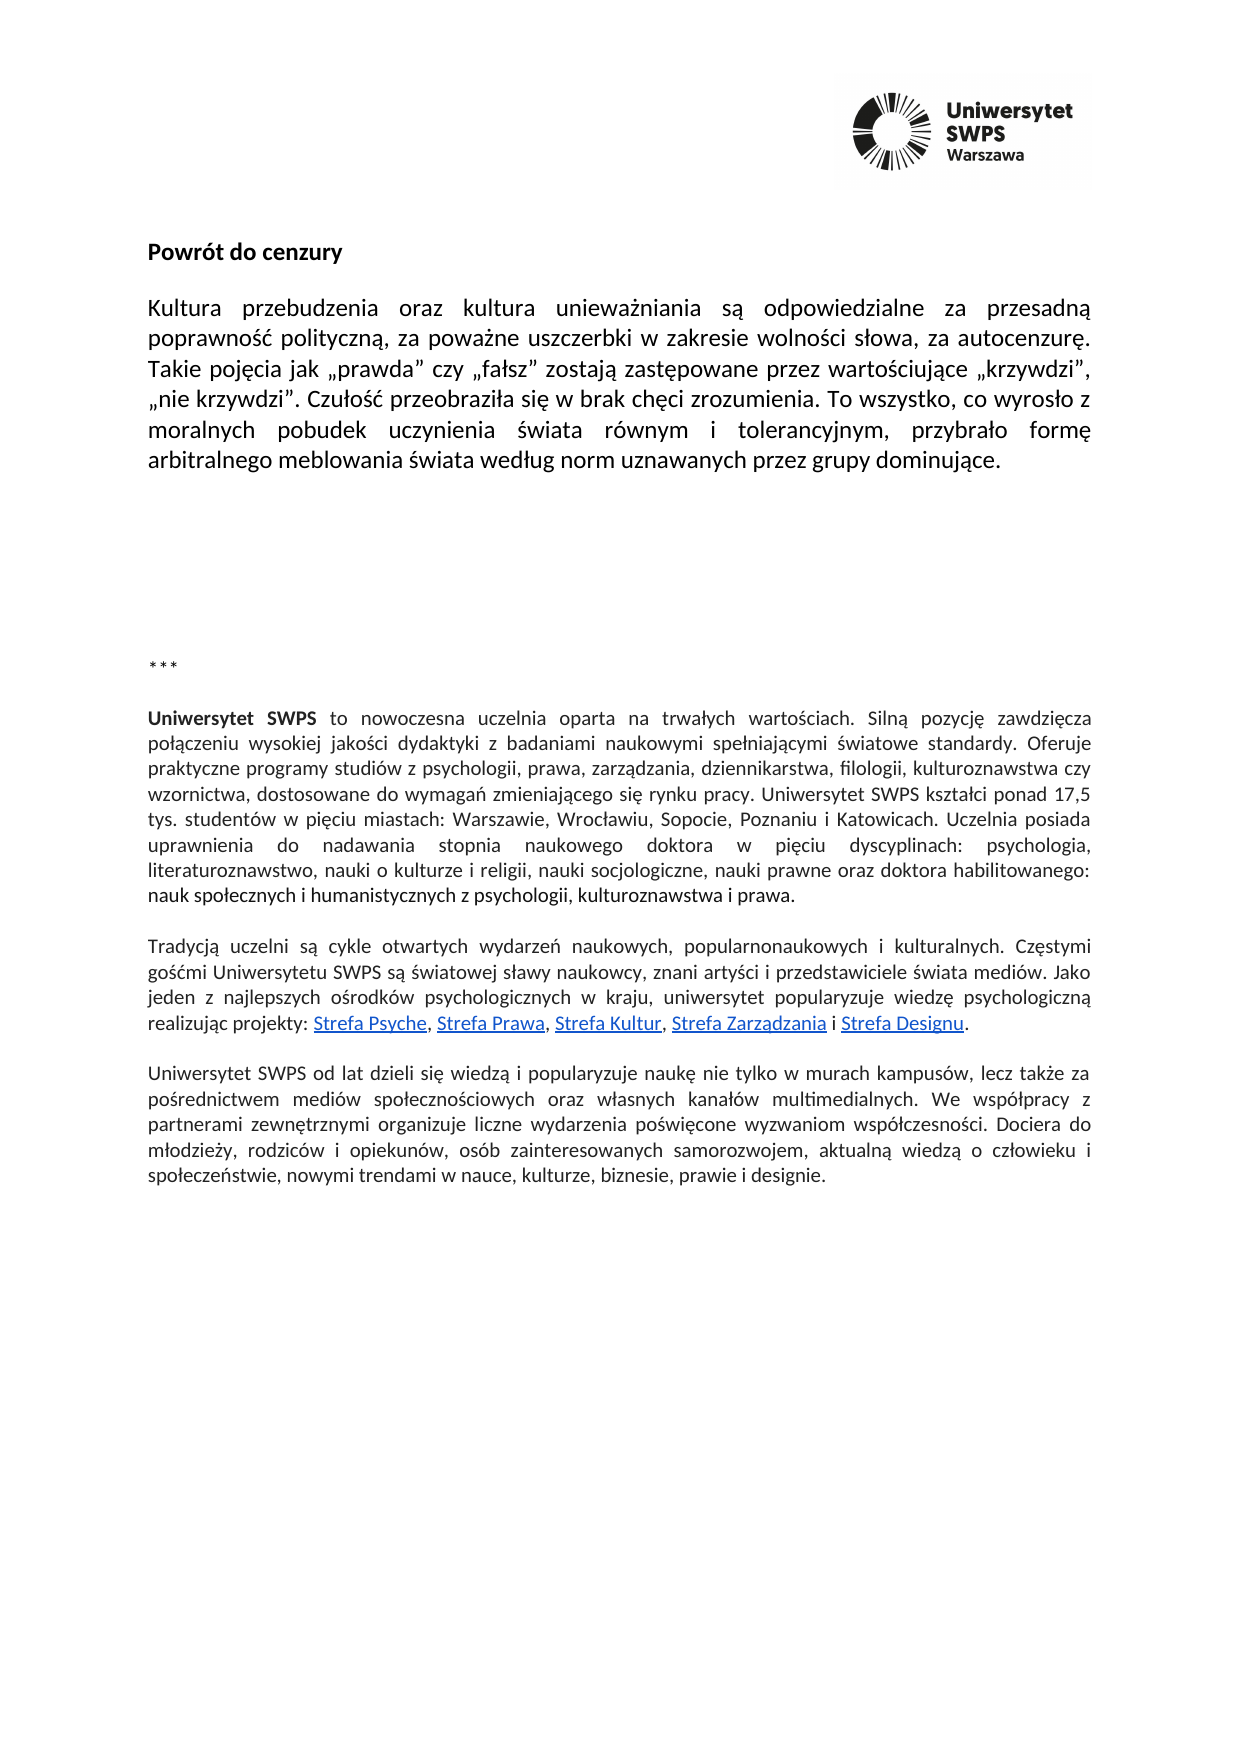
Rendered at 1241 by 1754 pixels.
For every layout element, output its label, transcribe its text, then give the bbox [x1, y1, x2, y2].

text Tradycją uczelni są cykle otwartych wydarzeń naukowych, popularnonaukowych i kulturalnych. Częstymi gośćmi Uniwersytetu SWPS są światowej sławy naukowcy, znani artyści i przedstawiciele świata mediów. Jako jeden z najlepszych ośrodków psychologicznych w kraju, uniwersytet popularyzuje wiedzę psychologiczną realizując projekty: Strefa Psyche, Strefa Prawa, Strefa Kultur, Strefa Zarządzania i Strefa Designu. [148, 933, 1092, 1035]
picture [833, 73, 1093, 190]
text Uniwersytet SWPS to nowoczesna uczelnia oparta na trwałych wartościach. Silną pozycję zawdzięcza połączeniu wysokiej jakości dydaktyki z badaniami naukowymi spełniającymi światowe standardy. Oferuje praktyczne programy studiów z psychologii, prawa, zarządzania, dziennikarstwa, filologii, kulturoznawstwa czy wzornictwa, dostosowane do wymagań zmieniającego się rynku pracy. Uniwersytet SWPS kształci ponad 17,5 tys. studentów w pięciu miastach: Warszawie, Wrocławiu, Sopocie, Poznaniu i Katowicach. Uczelnia posiada uprawnienia do nadawania stopnia naukowego doktora w pięciu dyscyplinach: psychologia, literaturoznawstwo, nauki o kulturze i religii, nauki socjologiczne, nauki prawne oraz doktora habilitowanego: nauk społecznych i humanistycznych z psychologii, kulturoznawstwa i prawa. [148, 705, 1092, 908]
text *** [148, 656, 1092, 681]
text Uniwersytet SWPS od lat dzieli się wiedzą i popularyzuje naukę nie tylko w murach kampusów, lecz także za pośrednictwem mediów społecznościowych oraz własnych kanałów multimedialnych. We współpracy z partnerami zewnętrznymi organizuje liczne wydarzenia poświęcone wyzwaniom współczesności. Dociera do młodzieży, rodziców i opiekunów, osób zainteresowanych samorozwojem, aktualną wiedzą o człowieku i społeczeństwie, nowymi trendami w nauce, kulturze, biznesie, prawie i designie. [148, 1061, 1092, 1188]
text Kultura przebudzenia oraz kultura unieważniania są odpowiedzialne za przesadną poprawność polityczną, za poważne uszczerbki w zakresie wolności słowa, za autocenzurę. Takie pojęcia jak „prawda” czy „fałsz” zostają zastępowane przez wartościujące „krzywdzi”, „nie krzywdzi”. Czułość przeobraziła się w brak chęci zrozumienia. To wszystko, co wyrosło z moralnych pobudek uczynienia świata równym i tolerancyjnym, przybrało formę arbitralnego meblowania świata według norm uznawanych przez grupy dominujące. [148, 292, 1092, 475]
text Powrót do cenzury [148, 236, 1092, 267]
